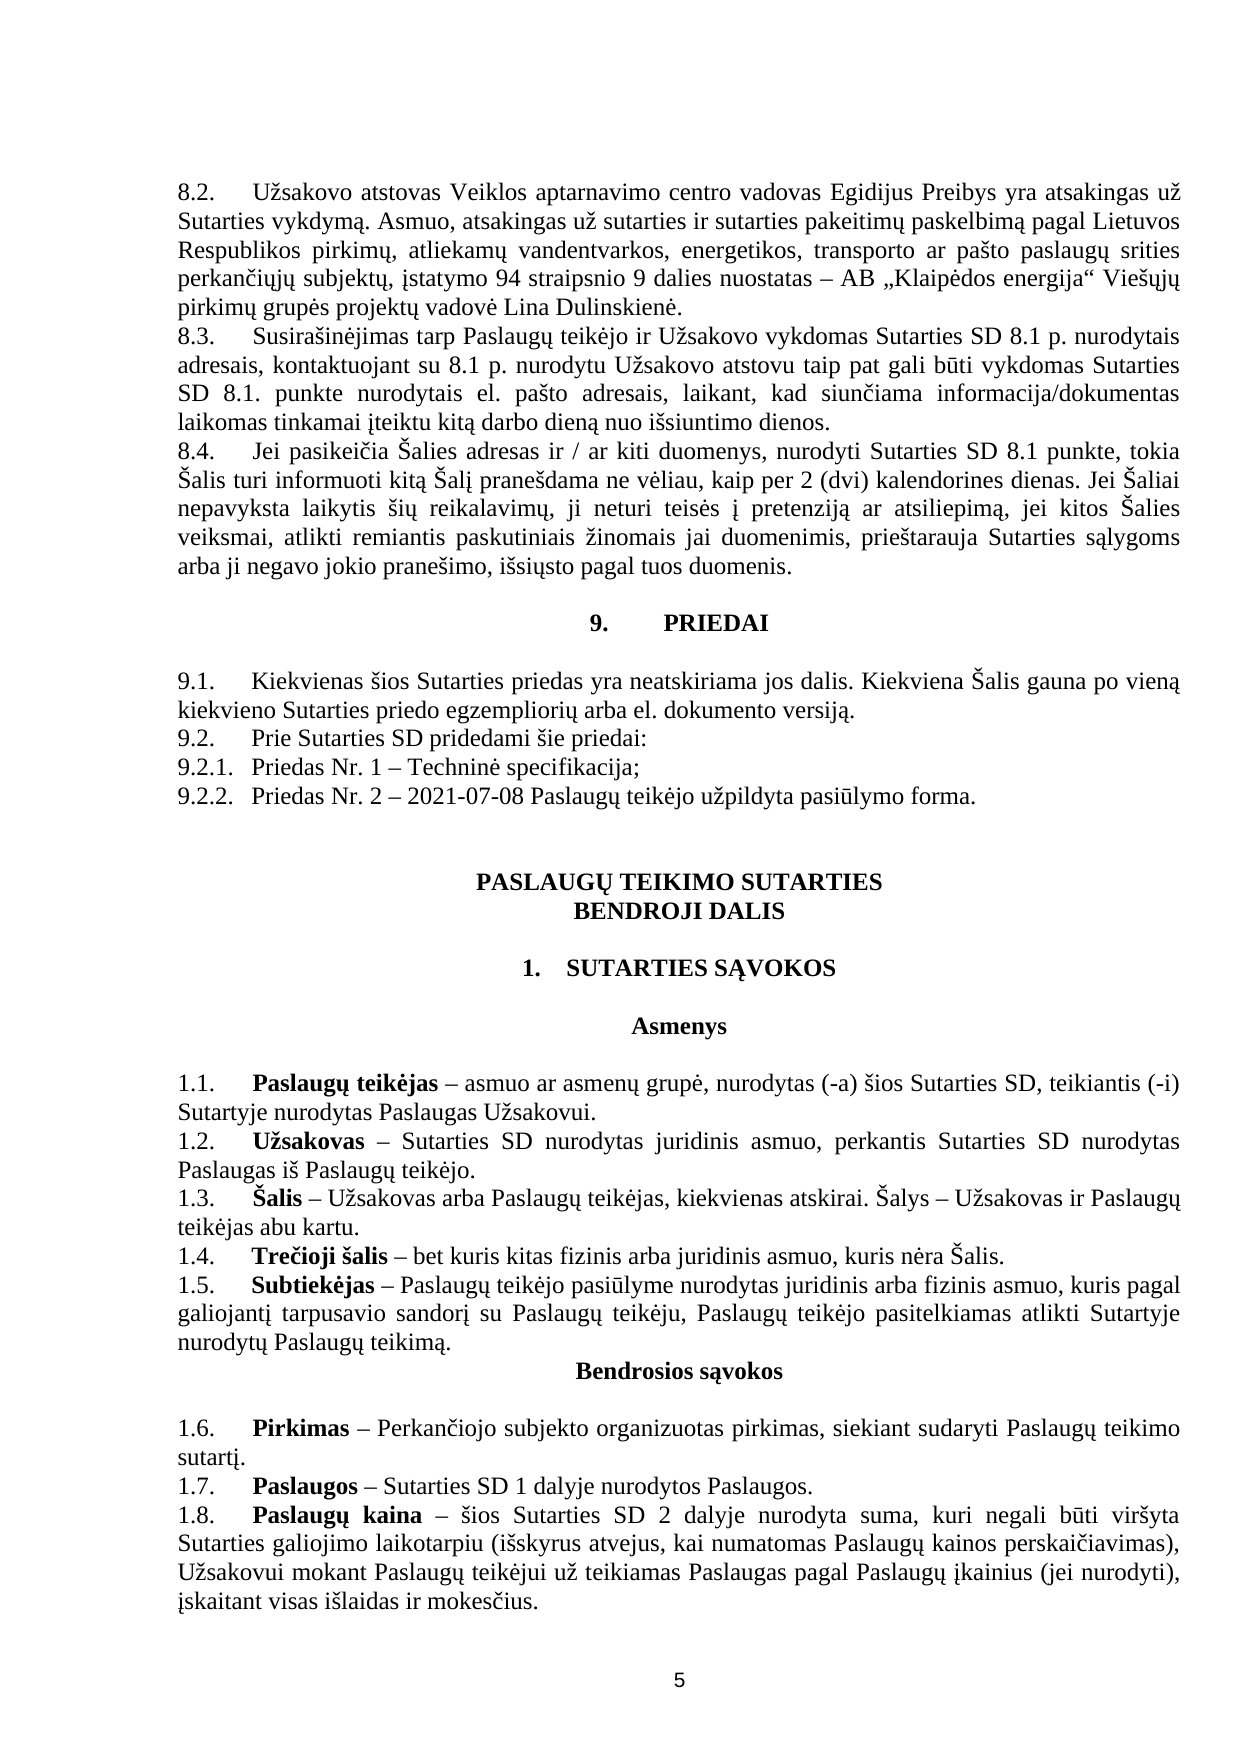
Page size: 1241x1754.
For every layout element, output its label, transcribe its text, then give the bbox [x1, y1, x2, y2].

list PRIEDAI [177, 608, 1181, 637]
list Trečioji šalis – bet kuris kitas fizinis arba juridinis asmuo, kuris nėra Šalis. [177, 1241, 1181, 1270]
list Paslaugos – Sutarties SD 1 dalyje nurodytos Paslaugos. [177, 1471, 1181, 1500]
list Užsakovas – Sutarties SD nurodytas juridinis asmuo, perkantis Sutarties SD nurodytas Paslaugas iš Paslaugų teikėjo. [177, 1126, 1181, 1183]
list Kiekvienas šios Sutarties priedas yra neatskiriama jos dalis. Kiekviena Šalis gauna po vieną kiekvieno Sutarties priedo egzempliorių arba el. dokumento versiją. [177, 666, 1181, 723]
text Asmenys [177, 1011, 1181, 1040]
list Užsakovo atstovas Veiklos aptarnavimo centro vadovas Egidijus Preibys yra atsakingas už Sutarties vykdymą. Asmuo, atsakingas už sutarties ir sutarties pakeitimų paskelbimą pagal Lietuvos Respublikos pirkimų, atliekamų vandentvarkos, energetikos, transporto ar pašto paslaugų srities perkančiųjų subjektų, įstatymo 94 straipsnio 9 dalies nuostatas – AB „Klaipėdos energija“ Viešųjų pirkimų grupės projektų vadovė Lina Dulinskienė. [177, 177, 1181, 321]
list Jei pasikeičia Šalies adresas ir / ar kiti duomenys, nurodyti Sutarties SD 8.1 punkte, tokia Šalis turi informuoti kitą Šalį pranešdama ne vėliau, kaip per 2 (dvi) kalendorines dienas. Jei Šaliai nepavyksta laikytis šių reikalavimų, ji neturi teisės į pretenziją ar atsiliepimą, jei kitos Šalies veiksmai, atlikti remiantis paskutiniais žinomais jai duomenimis, prieštarauja Sutarties sąlygoms arba ji negavo jokio pranešimo, išsiųsto pagal tuos duomenis. [177, 436, 1181, 580]
list Priedas Nr. 2 – 2021-07-08 Paslaugų teikėjo užpildyta pasiūlymo forma. [177, 781, 1181, 810]
list Subtiekėjas – Paslaugų teikėjo pasiūlyme nurodytas juridinis arba fizinis asmuo, kuris pagal galiojantį tarpusavio sandorį su Paslaugų teikėju, Paslaugų teikėjo pasitelkiamas atlikti Sutartyje nurodytų Paslaugų teikimą. [177, 1270, 1181, 1356]
text BENDROJI DALIS [177, 896, 1181, 925]
list Susirašinėjimas tarp Paslaugų teikėjo ir Užsakovo vykdomas Sutarties SD 8.1 p. nurodytais adresais, kontaktuojant su 8.1 p. nurodytu Užsakovo atstovu taip pat gali būti vykdomas Sutarties SD 8.1. punkte nurodytais el. pašto adresais, laikant, kad siunčiama informacija/dokumentas laikomas tinkamai įteiktu kitą darbo dieną nuo išsiuntimo dienos. [177, 321, 1181, 436]
text Bendrosios sąvokos [177, 1356, 1181, 1385]
list SUTARTIES SĄVOKOS [177, 953, 1181, 982]
list Pirkimas – Perkančiojo subjekto organizuotas pirkimas, siekiant sudaryti Paslaugų teikimo sutartį. [177, 1413, 1181, 1471]
text PASLAUGŲ TEIKIMO SUTARTIES [177, 867, 1181, 896]
list Šalis – Užsakovas arba Paslaugų teikėjas, kiekvienas atskirai. Šalys – Užsakovas ir Paslaugų teikėjas abu kartu. [177, 1183, 1181, 1241]
list Prie Sutarties SD pridedami šie priedai: [177, 723, 1181, 752]
list Paslaugų kaina – šios Sutarties SD 2 dalyje nurodyta suma, kuri negali būti viršyta Sutarties galiojimo laikotarpiu (išskyrus atvejus, kai numatomas Paslaugų kainos perskaičiavimas), Užsakovui mokant Paslaugų teikėjui už teikiamas Paslaugas pagal Paslaugų įkainius (jei nurodyti), įskaitant visas išlaidas ir mokesčius. [177, 1500, 1181, 1615]
list Paslaugų teikėjas – asmuo ar asmenų grupė, nurodytas (-a) šios Sutarties SD, teikiantis (-i) Sutartyje nurodytas Paslaugas Užsakovui. [177, 1068, 1181, 1126]
list Priedas Nr. 1 – Techninė specifikacija; [177, 752, 1181, 781]
